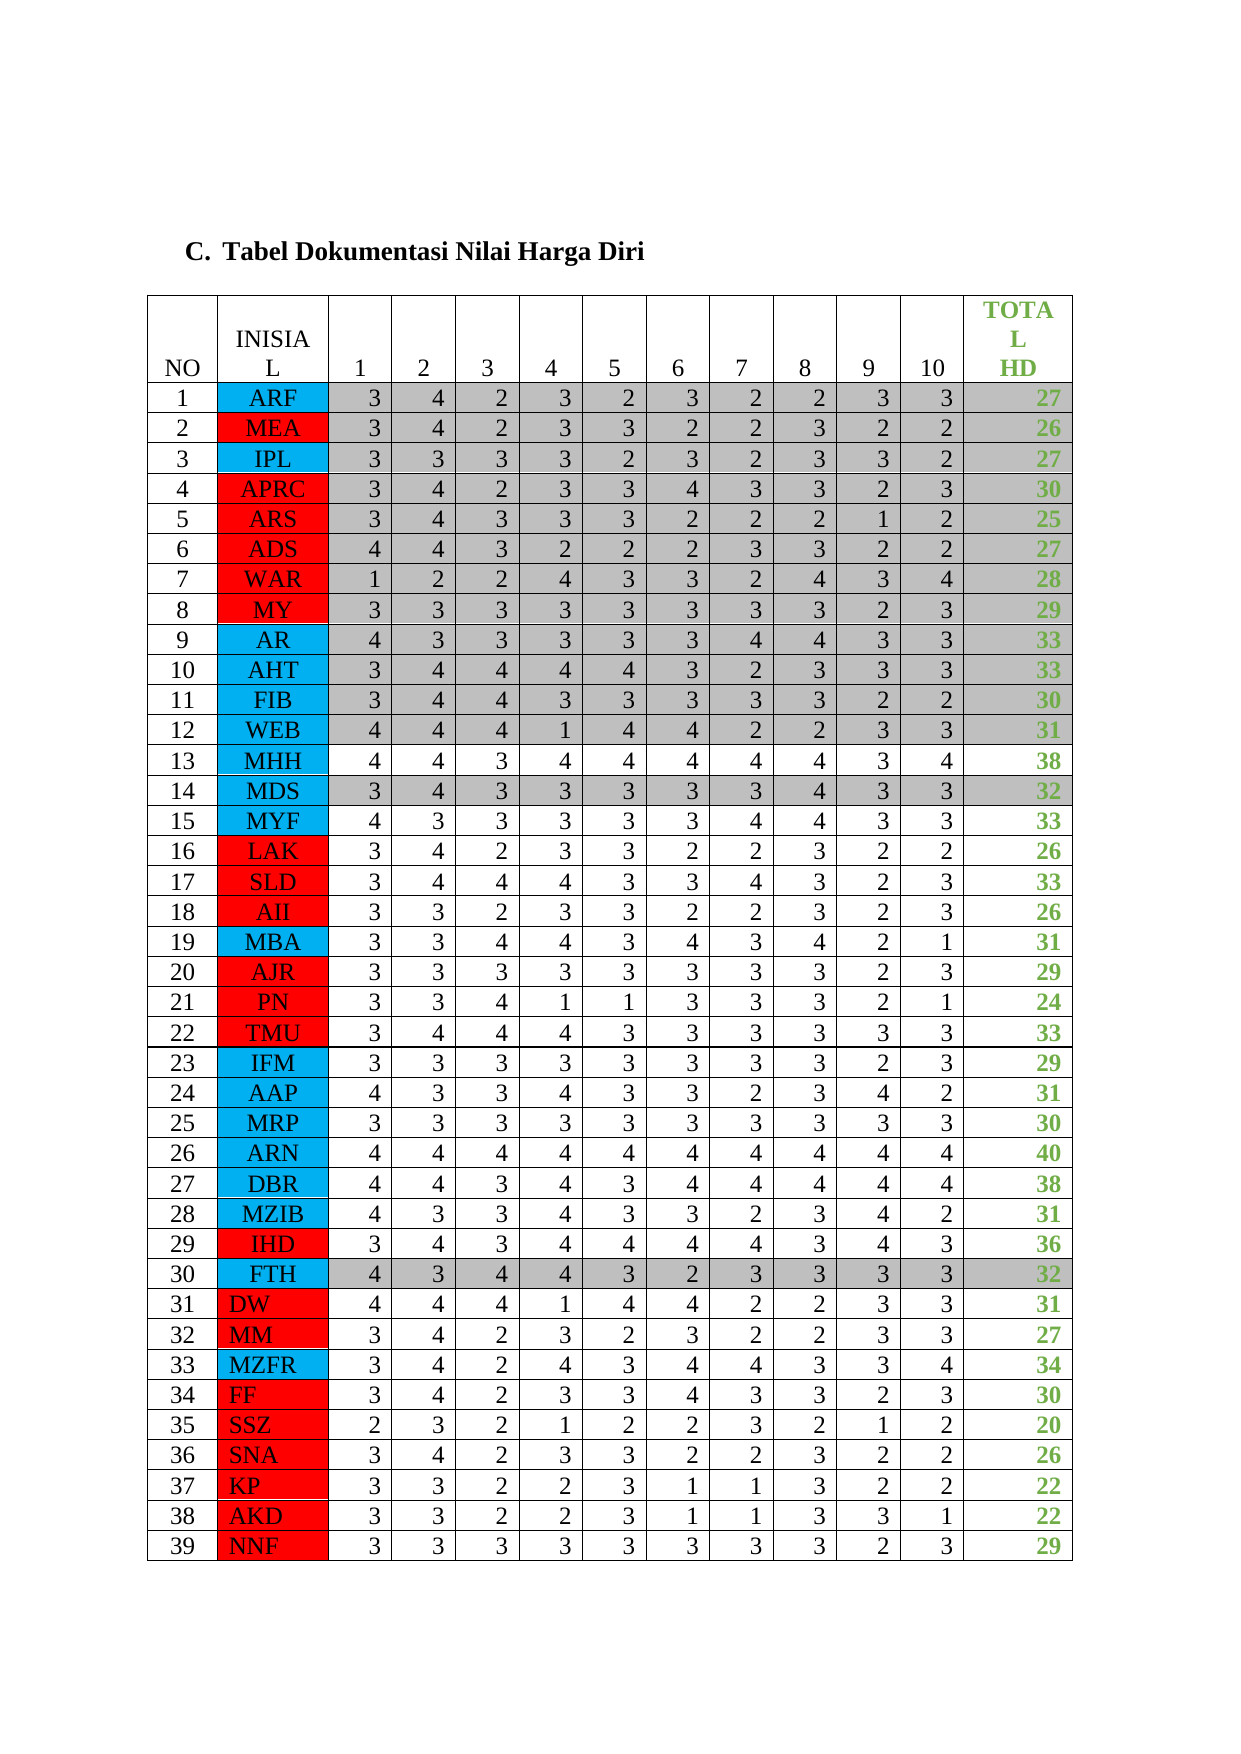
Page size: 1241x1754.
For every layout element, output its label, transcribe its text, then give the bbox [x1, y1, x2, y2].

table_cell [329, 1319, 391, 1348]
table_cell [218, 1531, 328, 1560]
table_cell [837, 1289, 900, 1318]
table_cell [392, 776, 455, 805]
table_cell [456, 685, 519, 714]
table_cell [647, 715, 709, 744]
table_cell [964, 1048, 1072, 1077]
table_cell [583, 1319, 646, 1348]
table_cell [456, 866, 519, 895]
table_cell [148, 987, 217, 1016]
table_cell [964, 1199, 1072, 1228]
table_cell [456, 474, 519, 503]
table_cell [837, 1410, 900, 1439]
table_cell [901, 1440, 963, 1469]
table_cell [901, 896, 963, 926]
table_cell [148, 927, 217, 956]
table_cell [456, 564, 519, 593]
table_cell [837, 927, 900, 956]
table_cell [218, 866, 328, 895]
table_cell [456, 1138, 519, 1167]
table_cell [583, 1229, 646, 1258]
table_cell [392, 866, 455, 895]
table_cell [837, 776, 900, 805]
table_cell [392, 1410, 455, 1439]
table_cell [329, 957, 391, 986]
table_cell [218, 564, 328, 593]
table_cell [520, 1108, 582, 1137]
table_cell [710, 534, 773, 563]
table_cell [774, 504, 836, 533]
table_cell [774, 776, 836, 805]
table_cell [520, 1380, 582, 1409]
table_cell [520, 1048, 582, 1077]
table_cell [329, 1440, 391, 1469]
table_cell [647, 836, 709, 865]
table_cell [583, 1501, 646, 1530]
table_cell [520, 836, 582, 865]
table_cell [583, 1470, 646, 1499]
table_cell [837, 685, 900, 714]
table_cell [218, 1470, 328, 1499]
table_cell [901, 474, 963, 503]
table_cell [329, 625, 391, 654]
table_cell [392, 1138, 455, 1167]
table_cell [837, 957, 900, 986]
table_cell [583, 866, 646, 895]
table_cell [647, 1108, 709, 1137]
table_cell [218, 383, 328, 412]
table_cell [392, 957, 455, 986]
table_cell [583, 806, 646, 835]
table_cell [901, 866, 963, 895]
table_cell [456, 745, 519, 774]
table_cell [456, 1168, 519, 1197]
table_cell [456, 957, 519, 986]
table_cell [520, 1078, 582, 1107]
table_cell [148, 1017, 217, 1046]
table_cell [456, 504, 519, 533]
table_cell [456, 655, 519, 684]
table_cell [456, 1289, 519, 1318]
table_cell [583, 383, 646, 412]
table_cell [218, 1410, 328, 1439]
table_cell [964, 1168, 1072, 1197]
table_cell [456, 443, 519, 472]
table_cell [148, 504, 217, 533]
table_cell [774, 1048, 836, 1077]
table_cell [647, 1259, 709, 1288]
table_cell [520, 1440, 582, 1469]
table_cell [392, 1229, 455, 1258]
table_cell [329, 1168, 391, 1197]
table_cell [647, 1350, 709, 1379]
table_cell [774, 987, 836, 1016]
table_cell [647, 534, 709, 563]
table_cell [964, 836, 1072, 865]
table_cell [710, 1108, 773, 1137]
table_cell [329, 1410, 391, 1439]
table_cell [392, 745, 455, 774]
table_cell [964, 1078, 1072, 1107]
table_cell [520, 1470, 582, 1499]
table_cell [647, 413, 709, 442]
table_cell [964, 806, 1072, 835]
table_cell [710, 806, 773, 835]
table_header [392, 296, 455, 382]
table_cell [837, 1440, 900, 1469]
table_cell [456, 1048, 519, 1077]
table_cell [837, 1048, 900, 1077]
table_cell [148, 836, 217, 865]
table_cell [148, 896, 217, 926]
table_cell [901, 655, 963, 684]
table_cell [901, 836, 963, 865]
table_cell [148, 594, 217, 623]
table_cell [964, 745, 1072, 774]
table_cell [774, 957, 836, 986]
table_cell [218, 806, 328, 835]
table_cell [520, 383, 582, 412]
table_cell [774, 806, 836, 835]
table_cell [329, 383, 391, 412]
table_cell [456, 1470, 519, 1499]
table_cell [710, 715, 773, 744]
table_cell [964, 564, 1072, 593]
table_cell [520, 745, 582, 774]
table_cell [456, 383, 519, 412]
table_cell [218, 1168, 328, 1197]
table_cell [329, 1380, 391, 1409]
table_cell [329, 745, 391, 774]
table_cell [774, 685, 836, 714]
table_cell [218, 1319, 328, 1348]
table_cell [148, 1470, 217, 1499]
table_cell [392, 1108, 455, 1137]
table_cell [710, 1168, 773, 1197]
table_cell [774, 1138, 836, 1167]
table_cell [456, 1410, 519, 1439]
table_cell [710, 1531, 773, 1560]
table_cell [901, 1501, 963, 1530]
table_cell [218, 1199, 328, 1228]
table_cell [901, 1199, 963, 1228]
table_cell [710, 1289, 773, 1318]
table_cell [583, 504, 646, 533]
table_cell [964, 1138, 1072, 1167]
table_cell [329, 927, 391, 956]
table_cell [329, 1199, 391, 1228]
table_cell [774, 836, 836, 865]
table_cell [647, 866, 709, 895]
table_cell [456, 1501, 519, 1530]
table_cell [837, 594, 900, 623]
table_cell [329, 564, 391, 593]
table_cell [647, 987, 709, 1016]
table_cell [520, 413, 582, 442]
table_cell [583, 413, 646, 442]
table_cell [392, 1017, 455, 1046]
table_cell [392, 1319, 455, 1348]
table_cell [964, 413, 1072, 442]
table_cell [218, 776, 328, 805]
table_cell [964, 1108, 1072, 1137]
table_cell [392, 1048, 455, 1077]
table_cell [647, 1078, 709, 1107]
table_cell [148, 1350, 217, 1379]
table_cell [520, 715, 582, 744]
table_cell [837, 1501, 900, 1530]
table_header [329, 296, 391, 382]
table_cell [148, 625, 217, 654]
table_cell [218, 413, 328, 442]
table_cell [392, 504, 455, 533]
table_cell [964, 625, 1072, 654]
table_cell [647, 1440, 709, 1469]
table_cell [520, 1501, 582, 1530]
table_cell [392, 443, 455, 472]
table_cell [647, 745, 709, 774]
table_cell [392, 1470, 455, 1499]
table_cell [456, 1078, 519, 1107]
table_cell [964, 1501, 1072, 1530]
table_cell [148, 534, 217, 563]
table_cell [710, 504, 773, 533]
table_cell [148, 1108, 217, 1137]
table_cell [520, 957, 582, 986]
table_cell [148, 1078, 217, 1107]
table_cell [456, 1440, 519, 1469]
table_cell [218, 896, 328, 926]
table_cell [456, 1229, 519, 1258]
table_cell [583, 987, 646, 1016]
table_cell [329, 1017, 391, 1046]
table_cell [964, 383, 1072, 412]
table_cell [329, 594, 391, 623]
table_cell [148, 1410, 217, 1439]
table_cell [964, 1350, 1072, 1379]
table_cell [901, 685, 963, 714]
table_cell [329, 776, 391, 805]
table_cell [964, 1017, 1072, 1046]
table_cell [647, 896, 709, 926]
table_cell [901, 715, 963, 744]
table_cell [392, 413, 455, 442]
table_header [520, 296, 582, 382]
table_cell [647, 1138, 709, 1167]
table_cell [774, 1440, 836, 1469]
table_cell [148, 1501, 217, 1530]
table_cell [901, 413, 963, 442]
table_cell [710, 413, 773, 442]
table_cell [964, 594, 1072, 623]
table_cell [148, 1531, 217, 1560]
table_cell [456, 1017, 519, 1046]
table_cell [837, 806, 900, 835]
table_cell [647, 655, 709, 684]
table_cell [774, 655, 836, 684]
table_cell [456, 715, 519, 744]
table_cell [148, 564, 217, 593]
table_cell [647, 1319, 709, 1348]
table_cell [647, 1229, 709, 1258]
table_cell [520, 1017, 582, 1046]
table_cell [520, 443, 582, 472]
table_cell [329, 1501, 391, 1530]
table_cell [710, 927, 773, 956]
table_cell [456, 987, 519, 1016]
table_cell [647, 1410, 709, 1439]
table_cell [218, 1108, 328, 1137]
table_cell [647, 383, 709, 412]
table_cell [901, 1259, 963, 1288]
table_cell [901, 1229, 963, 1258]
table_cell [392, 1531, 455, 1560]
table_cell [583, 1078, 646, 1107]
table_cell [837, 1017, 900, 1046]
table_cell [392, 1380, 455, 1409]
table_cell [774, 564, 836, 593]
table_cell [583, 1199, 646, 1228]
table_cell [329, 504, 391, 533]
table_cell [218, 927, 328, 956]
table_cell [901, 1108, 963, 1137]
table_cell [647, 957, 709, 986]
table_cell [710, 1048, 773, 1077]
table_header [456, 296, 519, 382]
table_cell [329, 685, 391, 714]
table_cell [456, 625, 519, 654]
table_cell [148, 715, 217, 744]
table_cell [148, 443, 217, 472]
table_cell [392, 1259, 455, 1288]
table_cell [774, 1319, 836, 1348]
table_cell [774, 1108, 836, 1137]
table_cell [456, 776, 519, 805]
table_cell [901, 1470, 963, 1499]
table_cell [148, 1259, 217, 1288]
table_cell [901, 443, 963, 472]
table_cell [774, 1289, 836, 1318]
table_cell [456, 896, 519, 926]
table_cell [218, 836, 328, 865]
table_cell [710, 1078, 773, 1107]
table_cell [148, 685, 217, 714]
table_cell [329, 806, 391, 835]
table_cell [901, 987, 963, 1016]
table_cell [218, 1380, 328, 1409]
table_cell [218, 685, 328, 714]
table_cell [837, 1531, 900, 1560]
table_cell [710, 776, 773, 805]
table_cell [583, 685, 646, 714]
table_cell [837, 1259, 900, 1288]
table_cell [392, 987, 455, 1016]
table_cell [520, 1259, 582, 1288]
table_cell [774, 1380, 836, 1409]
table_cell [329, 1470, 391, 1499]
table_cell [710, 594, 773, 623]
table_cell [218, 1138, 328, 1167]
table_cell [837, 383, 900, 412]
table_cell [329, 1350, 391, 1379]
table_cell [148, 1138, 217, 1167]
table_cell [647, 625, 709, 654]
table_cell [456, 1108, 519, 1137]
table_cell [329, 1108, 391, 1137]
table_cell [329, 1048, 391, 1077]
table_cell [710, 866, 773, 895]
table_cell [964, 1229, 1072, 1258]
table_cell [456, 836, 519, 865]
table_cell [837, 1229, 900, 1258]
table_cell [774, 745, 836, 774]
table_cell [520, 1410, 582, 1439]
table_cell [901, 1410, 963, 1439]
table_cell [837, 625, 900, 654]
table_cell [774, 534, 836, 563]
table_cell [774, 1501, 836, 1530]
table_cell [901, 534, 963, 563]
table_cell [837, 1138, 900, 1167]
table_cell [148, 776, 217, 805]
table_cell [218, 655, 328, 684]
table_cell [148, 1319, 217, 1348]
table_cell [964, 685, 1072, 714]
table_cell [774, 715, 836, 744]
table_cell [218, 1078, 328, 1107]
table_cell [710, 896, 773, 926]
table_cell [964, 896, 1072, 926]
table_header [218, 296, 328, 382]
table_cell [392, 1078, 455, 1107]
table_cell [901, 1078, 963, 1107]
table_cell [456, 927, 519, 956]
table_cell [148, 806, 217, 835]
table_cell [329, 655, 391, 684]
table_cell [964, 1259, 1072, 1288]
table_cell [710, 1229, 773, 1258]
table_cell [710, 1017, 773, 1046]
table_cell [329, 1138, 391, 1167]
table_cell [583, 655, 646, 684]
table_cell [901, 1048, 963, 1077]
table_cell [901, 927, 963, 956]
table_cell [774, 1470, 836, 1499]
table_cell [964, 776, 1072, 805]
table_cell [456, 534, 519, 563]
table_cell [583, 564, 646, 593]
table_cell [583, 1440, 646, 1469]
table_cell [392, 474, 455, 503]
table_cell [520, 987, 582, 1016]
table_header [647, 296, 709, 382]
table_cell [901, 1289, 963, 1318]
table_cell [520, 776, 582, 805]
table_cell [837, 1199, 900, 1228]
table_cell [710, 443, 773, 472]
list Tabel Dokumentasi Nilai Harga Diri [184, 235, 1122, 266]
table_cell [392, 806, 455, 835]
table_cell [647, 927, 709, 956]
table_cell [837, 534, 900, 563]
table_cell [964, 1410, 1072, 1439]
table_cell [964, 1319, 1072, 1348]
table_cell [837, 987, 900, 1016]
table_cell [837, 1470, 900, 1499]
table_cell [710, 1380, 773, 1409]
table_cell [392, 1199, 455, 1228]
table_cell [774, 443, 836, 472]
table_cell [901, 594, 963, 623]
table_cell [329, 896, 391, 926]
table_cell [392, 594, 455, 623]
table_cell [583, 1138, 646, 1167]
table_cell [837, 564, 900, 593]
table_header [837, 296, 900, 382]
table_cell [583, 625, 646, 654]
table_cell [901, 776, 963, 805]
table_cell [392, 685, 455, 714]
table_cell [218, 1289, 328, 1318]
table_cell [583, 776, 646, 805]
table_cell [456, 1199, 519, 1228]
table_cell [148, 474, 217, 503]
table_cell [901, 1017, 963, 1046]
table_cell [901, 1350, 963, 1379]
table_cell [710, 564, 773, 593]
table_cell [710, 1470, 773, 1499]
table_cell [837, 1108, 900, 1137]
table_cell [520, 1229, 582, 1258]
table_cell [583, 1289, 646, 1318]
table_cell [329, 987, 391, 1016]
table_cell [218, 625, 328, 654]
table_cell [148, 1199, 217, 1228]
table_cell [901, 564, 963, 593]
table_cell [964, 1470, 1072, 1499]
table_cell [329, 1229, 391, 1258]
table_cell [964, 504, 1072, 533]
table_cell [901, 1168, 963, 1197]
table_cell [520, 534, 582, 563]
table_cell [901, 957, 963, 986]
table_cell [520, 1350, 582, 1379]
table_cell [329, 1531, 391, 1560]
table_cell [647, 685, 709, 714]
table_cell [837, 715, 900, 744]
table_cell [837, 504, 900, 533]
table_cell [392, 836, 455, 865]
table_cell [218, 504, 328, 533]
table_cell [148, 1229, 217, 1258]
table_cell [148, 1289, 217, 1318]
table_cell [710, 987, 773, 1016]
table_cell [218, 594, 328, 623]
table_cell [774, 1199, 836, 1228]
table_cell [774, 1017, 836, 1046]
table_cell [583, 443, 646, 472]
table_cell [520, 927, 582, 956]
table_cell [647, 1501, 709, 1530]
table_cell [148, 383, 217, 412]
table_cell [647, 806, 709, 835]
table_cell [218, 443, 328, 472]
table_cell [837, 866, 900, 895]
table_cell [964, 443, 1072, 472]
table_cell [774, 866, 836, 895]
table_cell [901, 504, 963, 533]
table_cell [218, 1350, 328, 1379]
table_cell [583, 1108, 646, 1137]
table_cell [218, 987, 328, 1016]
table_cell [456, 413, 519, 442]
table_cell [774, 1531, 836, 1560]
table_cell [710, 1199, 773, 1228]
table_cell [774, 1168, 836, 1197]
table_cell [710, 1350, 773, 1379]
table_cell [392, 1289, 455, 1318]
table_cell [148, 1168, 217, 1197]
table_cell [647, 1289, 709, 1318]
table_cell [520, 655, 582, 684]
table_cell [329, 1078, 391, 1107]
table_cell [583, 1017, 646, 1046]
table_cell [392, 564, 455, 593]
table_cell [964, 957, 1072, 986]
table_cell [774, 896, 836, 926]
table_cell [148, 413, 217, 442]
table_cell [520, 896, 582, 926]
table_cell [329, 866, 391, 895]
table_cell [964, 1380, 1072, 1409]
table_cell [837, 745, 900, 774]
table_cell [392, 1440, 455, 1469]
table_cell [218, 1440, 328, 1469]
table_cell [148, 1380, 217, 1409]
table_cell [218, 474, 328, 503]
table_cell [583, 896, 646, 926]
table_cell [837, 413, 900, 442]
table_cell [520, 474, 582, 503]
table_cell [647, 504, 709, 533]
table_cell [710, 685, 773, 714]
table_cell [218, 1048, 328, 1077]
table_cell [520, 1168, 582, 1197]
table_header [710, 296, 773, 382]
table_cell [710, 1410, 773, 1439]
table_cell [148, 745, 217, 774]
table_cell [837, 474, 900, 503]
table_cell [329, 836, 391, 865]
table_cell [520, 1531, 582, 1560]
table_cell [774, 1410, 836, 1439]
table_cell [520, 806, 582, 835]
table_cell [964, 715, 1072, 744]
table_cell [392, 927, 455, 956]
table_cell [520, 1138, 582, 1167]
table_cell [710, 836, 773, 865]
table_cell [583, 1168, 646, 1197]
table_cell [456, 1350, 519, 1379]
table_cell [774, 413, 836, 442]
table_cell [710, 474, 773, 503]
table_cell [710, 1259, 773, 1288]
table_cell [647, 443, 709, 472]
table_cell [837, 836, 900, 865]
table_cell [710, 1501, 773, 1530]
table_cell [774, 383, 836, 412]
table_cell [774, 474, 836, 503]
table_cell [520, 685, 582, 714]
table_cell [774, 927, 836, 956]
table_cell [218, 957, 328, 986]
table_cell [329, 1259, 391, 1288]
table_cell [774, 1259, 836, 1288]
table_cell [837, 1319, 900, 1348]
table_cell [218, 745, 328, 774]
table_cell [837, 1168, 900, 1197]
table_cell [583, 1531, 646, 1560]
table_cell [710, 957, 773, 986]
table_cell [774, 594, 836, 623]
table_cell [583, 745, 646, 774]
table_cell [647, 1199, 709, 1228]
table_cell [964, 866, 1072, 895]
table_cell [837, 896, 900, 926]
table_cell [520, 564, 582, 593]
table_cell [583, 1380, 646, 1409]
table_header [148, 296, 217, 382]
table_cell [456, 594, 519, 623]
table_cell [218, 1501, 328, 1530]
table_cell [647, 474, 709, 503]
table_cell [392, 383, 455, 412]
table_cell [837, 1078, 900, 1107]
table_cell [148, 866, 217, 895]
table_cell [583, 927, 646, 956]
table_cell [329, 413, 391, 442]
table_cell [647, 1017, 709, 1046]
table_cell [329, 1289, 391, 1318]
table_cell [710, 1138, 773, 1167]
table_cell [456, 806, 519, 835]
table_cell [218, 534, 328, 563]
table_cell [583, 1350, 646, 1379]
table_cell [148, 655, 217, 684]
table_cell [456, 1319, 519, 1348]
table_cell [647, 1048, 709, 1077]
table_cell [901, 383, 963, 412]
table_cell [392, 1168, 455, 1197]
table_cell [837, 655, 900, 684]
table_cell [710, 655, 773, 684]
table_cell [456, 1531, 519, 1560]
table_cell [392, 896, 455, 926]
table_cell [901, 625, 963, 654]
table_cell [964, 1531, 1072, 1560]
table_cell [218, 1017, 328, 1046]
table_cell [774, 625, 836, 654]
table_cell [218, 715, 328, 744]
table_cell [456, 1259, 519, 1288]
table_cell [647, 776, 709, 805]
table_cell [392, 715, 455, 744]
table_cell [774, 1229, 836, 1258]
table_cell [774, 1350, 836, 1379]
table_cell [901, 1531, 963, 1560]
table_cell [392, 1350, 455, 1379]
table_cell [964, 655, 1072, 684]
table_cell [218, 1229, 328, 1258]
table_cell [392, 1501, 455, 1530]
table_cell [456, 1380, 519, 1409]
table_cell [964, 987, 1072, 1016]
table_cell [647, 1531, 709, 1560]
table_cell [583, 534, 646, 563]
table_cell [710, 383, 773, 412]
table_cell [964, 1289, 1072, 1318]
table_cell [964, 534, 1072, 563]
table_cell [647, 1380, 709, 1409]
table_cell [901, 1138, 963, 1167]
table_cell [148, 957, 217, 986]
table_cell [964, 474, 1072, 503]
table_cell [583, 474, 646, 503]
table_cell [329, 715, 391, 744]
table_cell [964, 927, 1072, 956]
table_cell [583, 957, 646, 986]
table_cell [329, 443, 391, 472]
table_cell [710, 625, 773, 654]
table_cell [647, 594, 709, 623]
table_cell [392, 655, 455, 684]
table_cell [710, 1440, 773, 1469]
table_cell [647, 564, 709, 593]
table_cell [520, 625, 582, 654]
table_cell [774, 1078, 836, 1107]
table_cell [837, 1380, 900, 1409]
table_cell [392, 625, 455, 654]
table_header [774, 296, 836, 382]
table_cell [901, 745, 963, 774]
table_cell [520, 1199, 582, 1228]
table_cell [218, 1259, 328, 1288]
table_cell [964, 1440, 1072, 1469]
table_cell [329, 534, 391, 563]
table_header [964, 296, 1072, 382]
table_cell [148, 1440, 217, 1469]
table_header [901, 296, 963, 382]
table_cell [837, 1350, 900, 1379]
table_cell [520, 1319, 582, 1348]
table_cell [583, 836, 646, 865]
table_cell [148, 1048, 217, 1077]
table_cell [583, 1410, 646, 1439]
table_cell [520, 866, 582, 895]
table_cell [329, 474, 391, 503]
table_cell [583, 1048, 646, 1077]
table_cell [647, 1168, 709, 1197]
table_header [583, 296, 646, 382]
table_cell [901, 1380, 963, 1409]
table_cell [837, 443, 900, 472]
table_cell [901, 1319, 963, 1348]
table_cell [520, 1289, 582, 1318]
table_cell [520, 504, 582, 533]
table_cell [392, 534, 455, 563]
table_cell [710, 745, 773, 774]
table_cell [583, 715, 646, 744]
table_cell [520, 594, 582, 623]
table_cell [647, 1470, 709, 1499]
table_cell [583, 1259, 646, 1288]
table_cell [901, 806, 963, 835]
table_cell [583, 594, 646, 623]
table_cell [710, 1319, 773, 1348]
